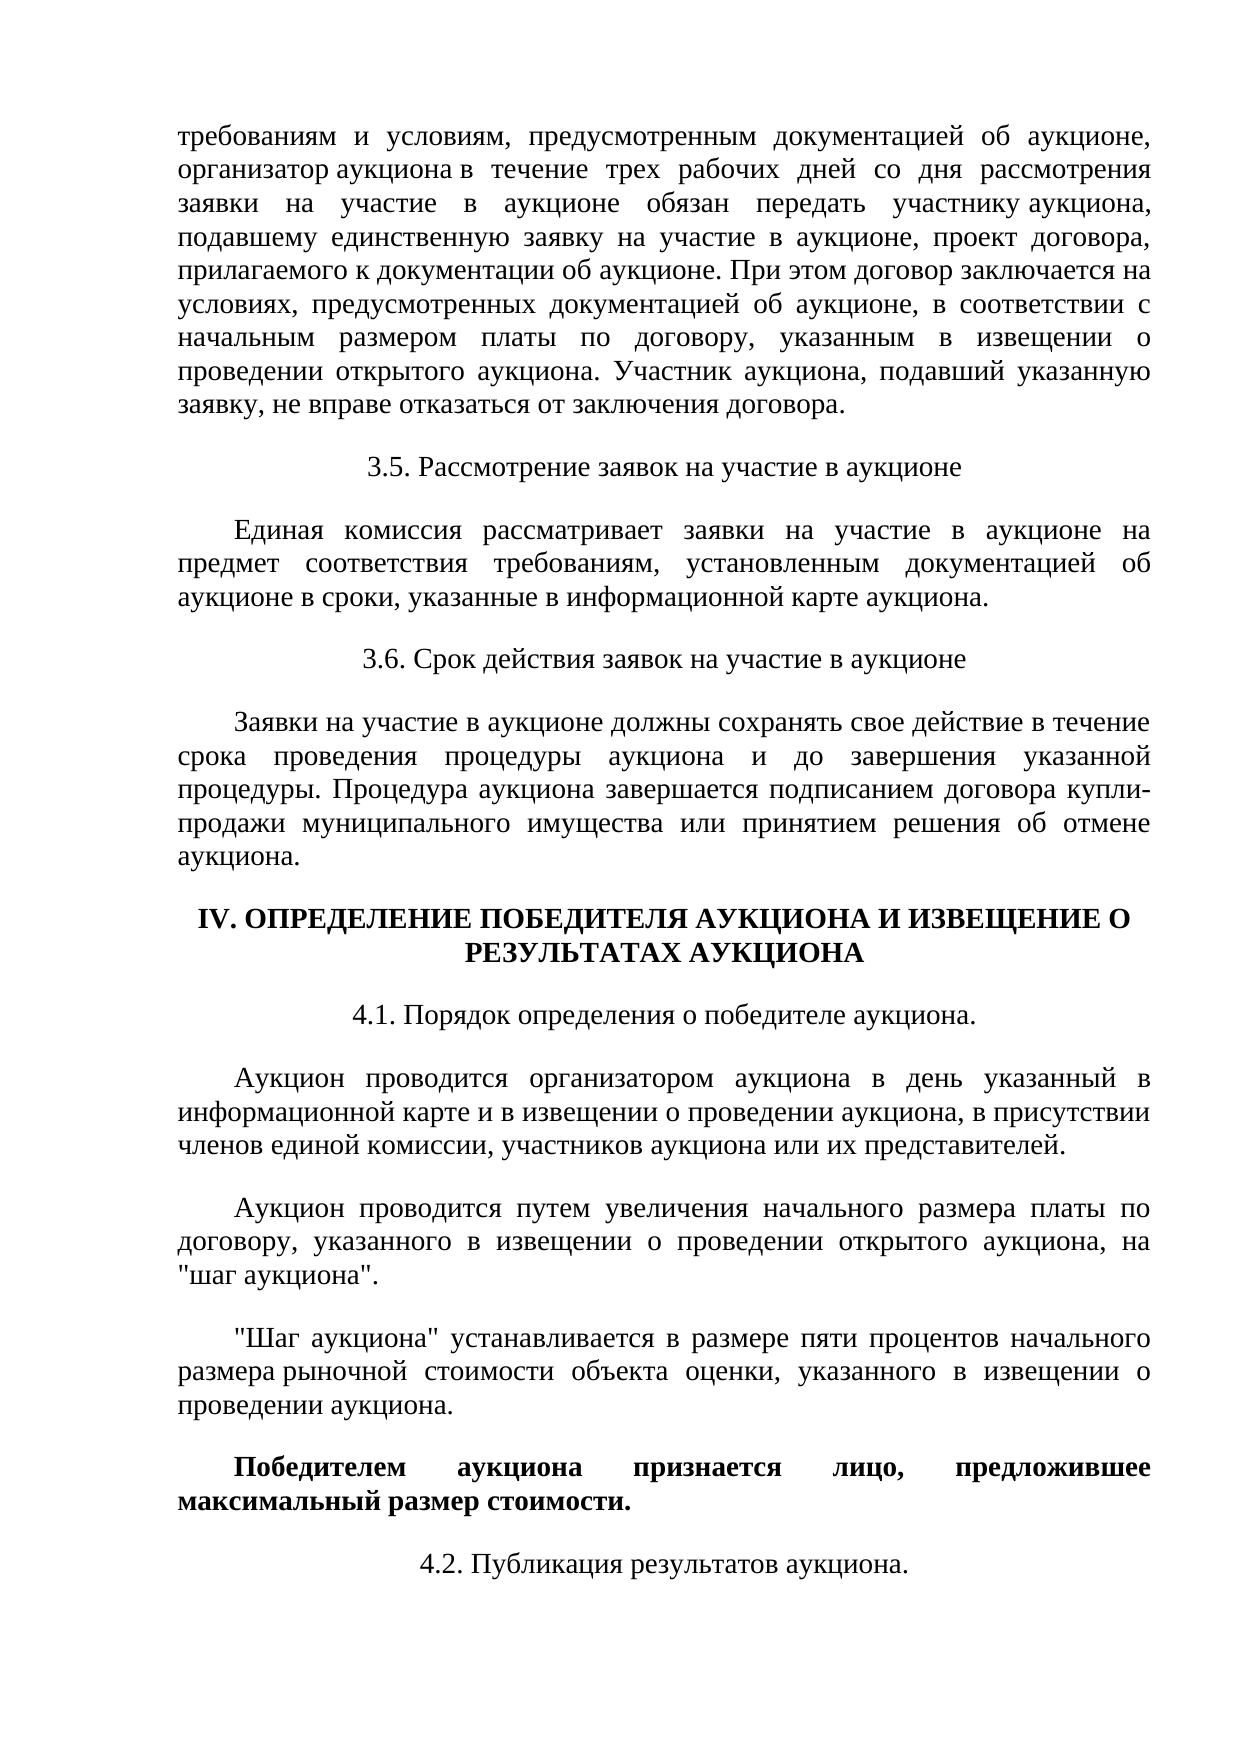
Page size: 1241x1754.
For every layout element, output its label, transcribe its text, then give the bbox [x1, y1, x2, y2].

text 4.1. Порядок определения о победителе аукциона. [177, 997, 1152, 1031]
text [177, 118, 1152, 420]
text Аукцион проводится организатором аукциона в день указанный в информационной карте и в извещении о проведении аукциона, в присутствии членов единой комиссии, участников аукциона или их представителей. [177, 1060, 1152, 1161]
text IV. ОПРЕДЕЛЕНИЕ ПОБЕДИТЕЛЯ АУКЦИОНА И ИЗВЕЩЕНИЕ О РЕЗУЛЬТАТАХ АУКЦИОНА [177, 901, 1152, 968]
text 4.2. Публикация результатов аукциона. [177, 1546, 1152, 1579]
text 3.6. Срок действия заявок на участие в аукционе [177, 642, 1152, 675]
text Победителем аукциона признается лицо, предложившее максимальный размер стоимости. [177, 1449, 1152, 1517]
text Заявки на участие в аукционе должны сохранять свое действие в течение срока проведения процедуры аукциона и до завершения указанной процедуры. Процедура аукциона завершается подписанием договора купли-продажи муниципального имущества или принятием решения об отмене аукциона. [177, 704, 1152, 872]
text Единая комиссия рассматривает заявки на участие в аукционе на предмет соответствия требованиям, установленным документацией об аукционе в сроки, указанные в информационной карте аукциона. [177, 512, 1152, 612]
text "Шаг аукциона" устанавливается в размере пяти процентов начального размера рыночной стоимости объекта оценки, указанного в извещении о проведении аукциона. [177, 1320, 1152, 1420]
text Аукцион проводится путем увеличения начального размера платы по договору, указанного в извещении о проведении открытого аукциона, на "шаг аукциона". [177, 1190, 1152, 1291]
text 3.5. Рассмотрение заявок на участие в аукционе [177, 449, 1152, 483]
